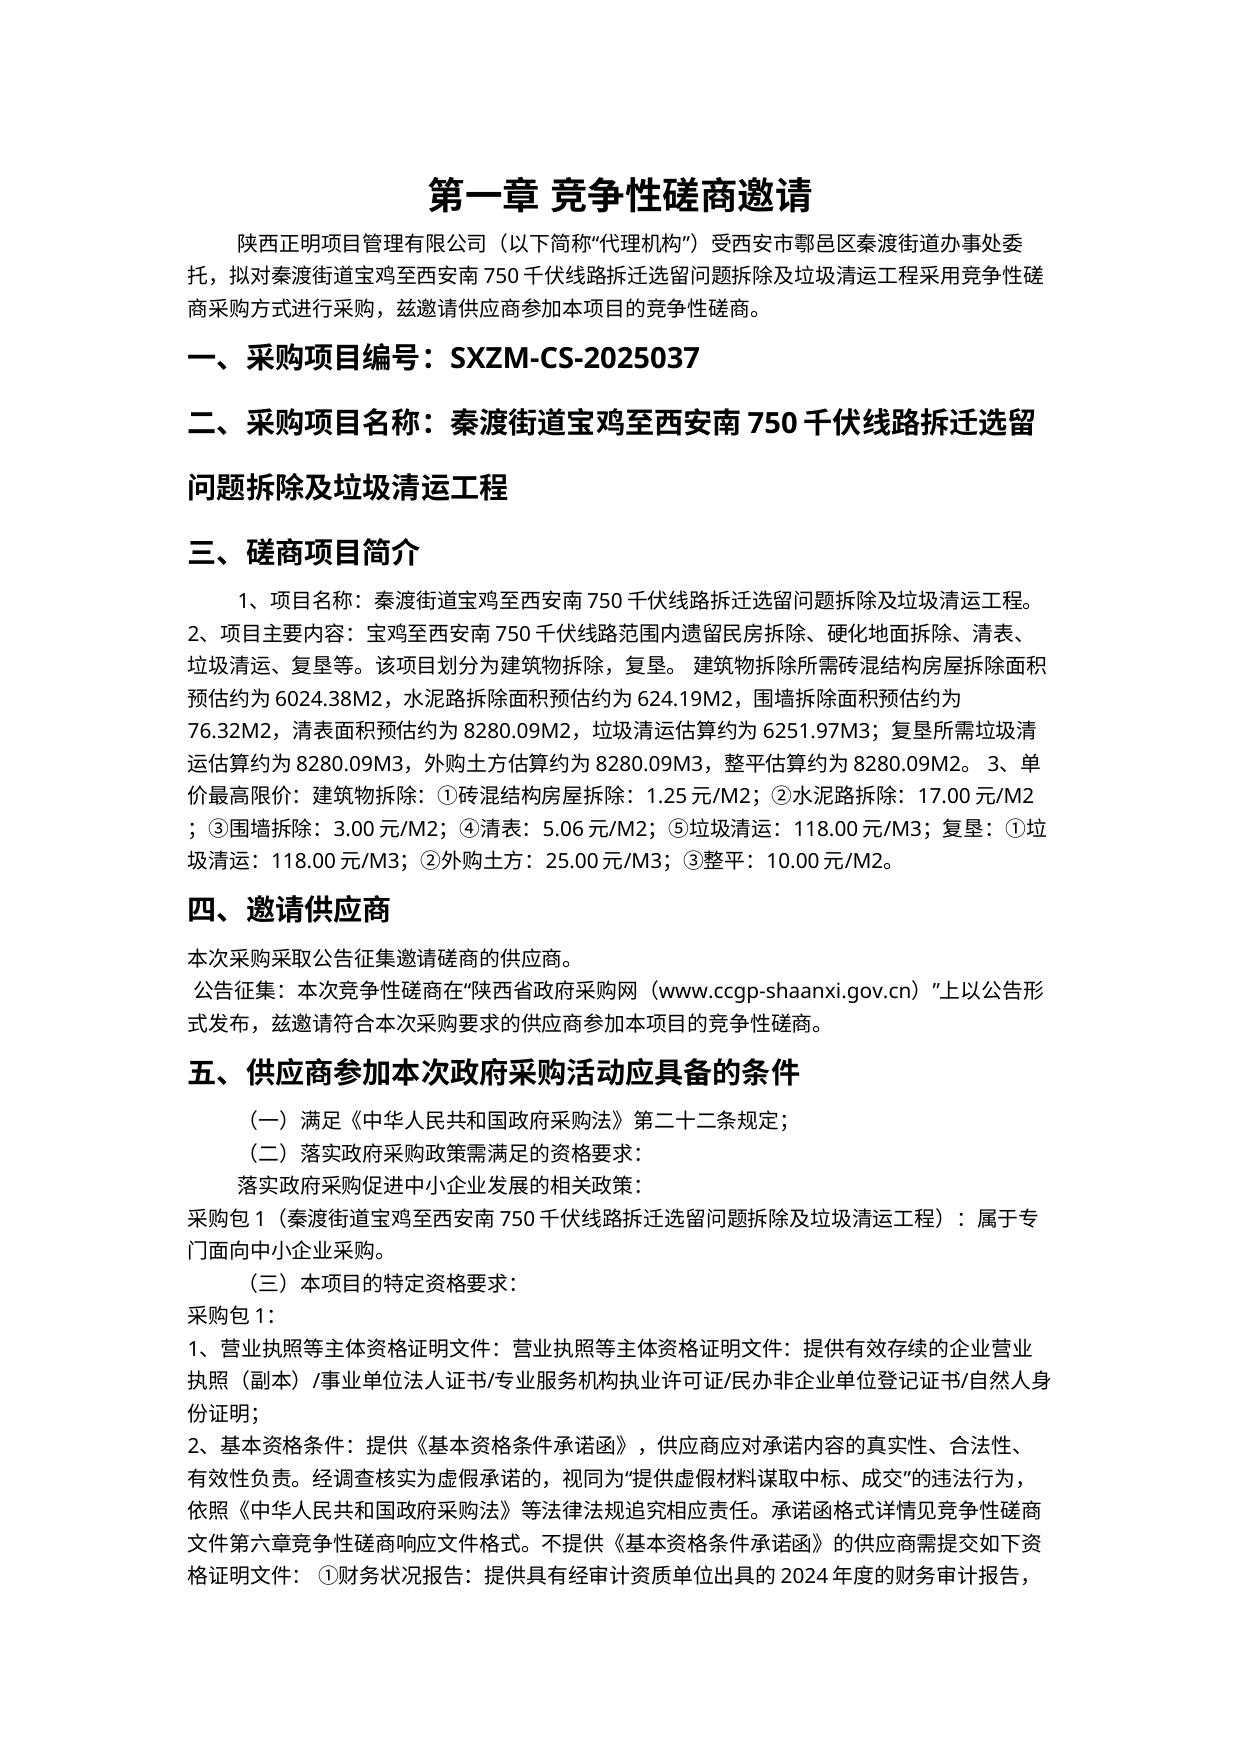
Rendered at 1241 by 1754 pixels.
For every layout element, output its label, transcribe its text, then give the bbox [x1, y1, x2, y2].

text 1、营业执照等主体资格证明文件：营业执照等主体资格证明文件：提供有效存续的企业营业执照（副本）/事业单位法人证书/专业服务机构执业许可证/民办非企业单位登记证书/自然人身份证明； [187, 1332, 1053, 1429]
text （一）满足《中华人民共和国政府采购法》第二十二条规定； [187, 1104, 1053, 1137]
text 陕西正明项目管理有限公司（以下简称“代理机构”）受西安市鄠邑区秦渡街道办事处委托，拟对秦渡街道宝鸡至西安南750千伏线路拆迁选留问题拆除及垃圾清运工程采用竞争性磋商采购方式进行采购，兹邀请供应商参加本项目的竞争性磋商。 [187, 227, 1053, 324]
text 五、供应商参加本次政府采购活动应具备的条件 [187, 1039, 1053, 1104]
text （二）落实政府采购政策需满足的资格要求： [187, 1137, 1053, 1169]
text 公告征集：本次竞争性磋商在“陕西省政府采购网（www.ccgp-shaanxi.gov.cn）”上以公告形式发布，兹邀请符合本次采购要求的供应商参加本项目的竞争性磋商。 [187, 974, 1053, 1039]
text 一、采购项目编号：SXZM-CS-2025037 [187, 324, 1053, 389]
text 四、邀请供应商 [187, 877, 1053, 942]
text （三）本项目的特定资格要求： [187, 1267, 1053, 1299]
text 二、采购项目名称：秦渡街道宝鸡至西安南750千伏线路拆迁选留问题拆除及垃圾清运工程 [187, 389, 1053, 519]
text 采购包1（秦渡街道宝鸡至西安南750千伏线路拆迁选留问题拆除及垃圾清运工程）：属于专门面向中小企业采购。 [187, 1202, 1053, 1267]
text 第一章 竞争性磋商邀请 [187, 162, 1053, 227]
text 1、项目名称：秦渡街道宝鸡至西安南750千伏线路拆迁选留问题拆除及垃圾清运工程。 2、项目主要内容：宝鸡至西安南750千伏线路范围内遗留民房拆除、硬化地面拆除、清表、垃圾清运、复垦等。该项目划分为建筑物拆除，复垦。 建筑物拆除所需砖混结构房屋拆除面积预估约为6024.38M2，水泥路拆除面积预估约为624.19M2，围墙拆除面积预估约为76.32M2，清表面积预估约为8280.09M2，垃圾清运估算约为6251.97M3；复垦所需垃圾清运估算约为8280.09M3，外购土方估算约为8280.09M3，整平估算约为8280.09M2。 3、单价最高限价：建筑物拆除：①砖混结构房屋拆除：1.25元/M2；②水泥路拆除：17.00元/M2；③围墙拆除：3.00元/M2；④清表：5.06元/M2；⑤垃圾清运：118.00元/M3；复垦：①垃圾清运：118.00元/M3；②外购土方：25.00元/M3；③整平：10.00元/M2。 [187, 584, 1053, 877]
text 本次采购采取公告征集邀请磋商的供应商。 [187, 942, 1053, 974]
text 落实政府采购促进中小企业发展的相关政策： [187, 1169, 1053, 1202]
text 三、磋商项目简介 [187, 519, 1053, 584]
text 采购包1： [187, 1299, 1053, 1332]
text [187, 1429, 1053, 1592]
